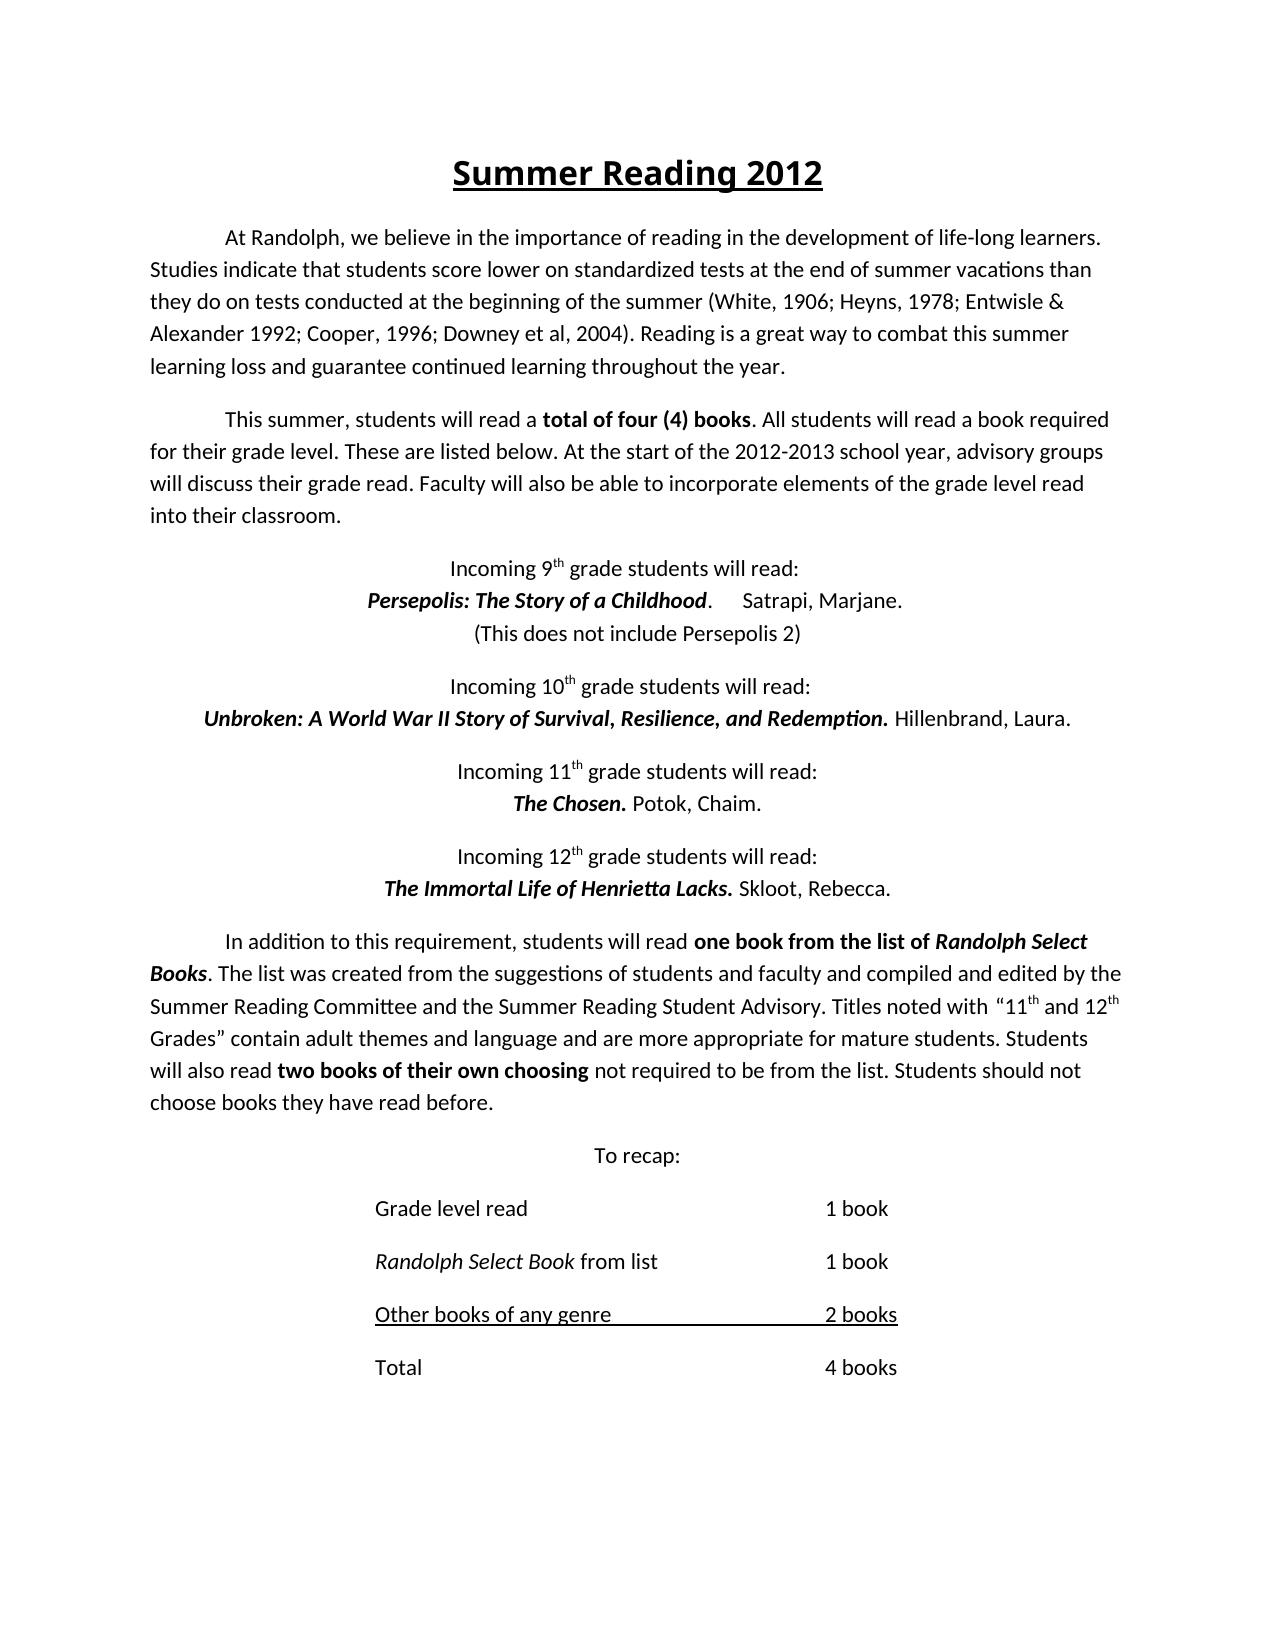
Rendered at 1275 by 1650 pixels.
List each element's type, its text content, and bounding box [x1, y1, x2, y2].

text At Randolph, we believe in the importance of reading in the development of life-long learners. Studies indicate that students score lower on standardized tests at the end of summer vacations than they do on tests conducted at the beginning of the summer (White, 1906; Heyns, 1978; Entwisle & Alexander 1992; Cooper, 1996; Downey et al, 2004). Reading is a great way to combat this summer learning loss and guarantee continued learning throughout the year. [150, 223, 1125, 380]
text Incoming 9th grade students will read: Persepolis: The Story of a Childhood. Satrapi, Marjane. (This does not include Persepolis 2) [150, 554, 1125, 647]
text Randolph Select Book from list 1 book [300, 1247, 1125, 1275]
text Incoming 12th grade students will read: The Immortal Life of Henrietta Lacks. Skloot, Rebecca. [150, 842, 1125, 902]
text Total 4 books [300, 1353, 1125, 1381]
text In addition to this requirement, students will read one book from the list of Randolph Select Books. The list was created from the suggestions of students and faculty and compiled and edited by the Summer Reading Committee and the Summer Reading Student Advisory. Titles noted with “11th and 12th Grades” contain adult themes and language and are more appropriate for mature students. Students will also read two books of their own choosing not required to be from the list. Students should not choose books they have read before. [150, 927, 1125, 1116]
text Incoming 11th grade students will read: The Chosen. Potok, Chaim. [150, 757, 1125, 817]
text Other books of any genre 2 books [300, 1300, 1125, 1328]
text Incoming 10th grade students will read: Unbroken: A World War II Story of Survival, Resilience, and Redemption. Hillenbrand, Laura. [150, 672, 1125, 732]
text To recap: [150, 1141, 1125, 1169]
text Grade level read 1 book [300, 1194, 1125, 1222]
text Summer Reading 2012 [150, 150, 1125, 195]
text This summer, students will read a total of four (4) books. All students will read a book required for their grade level. These are listed below. At the start of the 2012-2013 school year, advisory groups will discuss their grade read. Faculty will also be able to incorporate elements of the grade level read into their classroom. [150, 405, 1125, 529]
